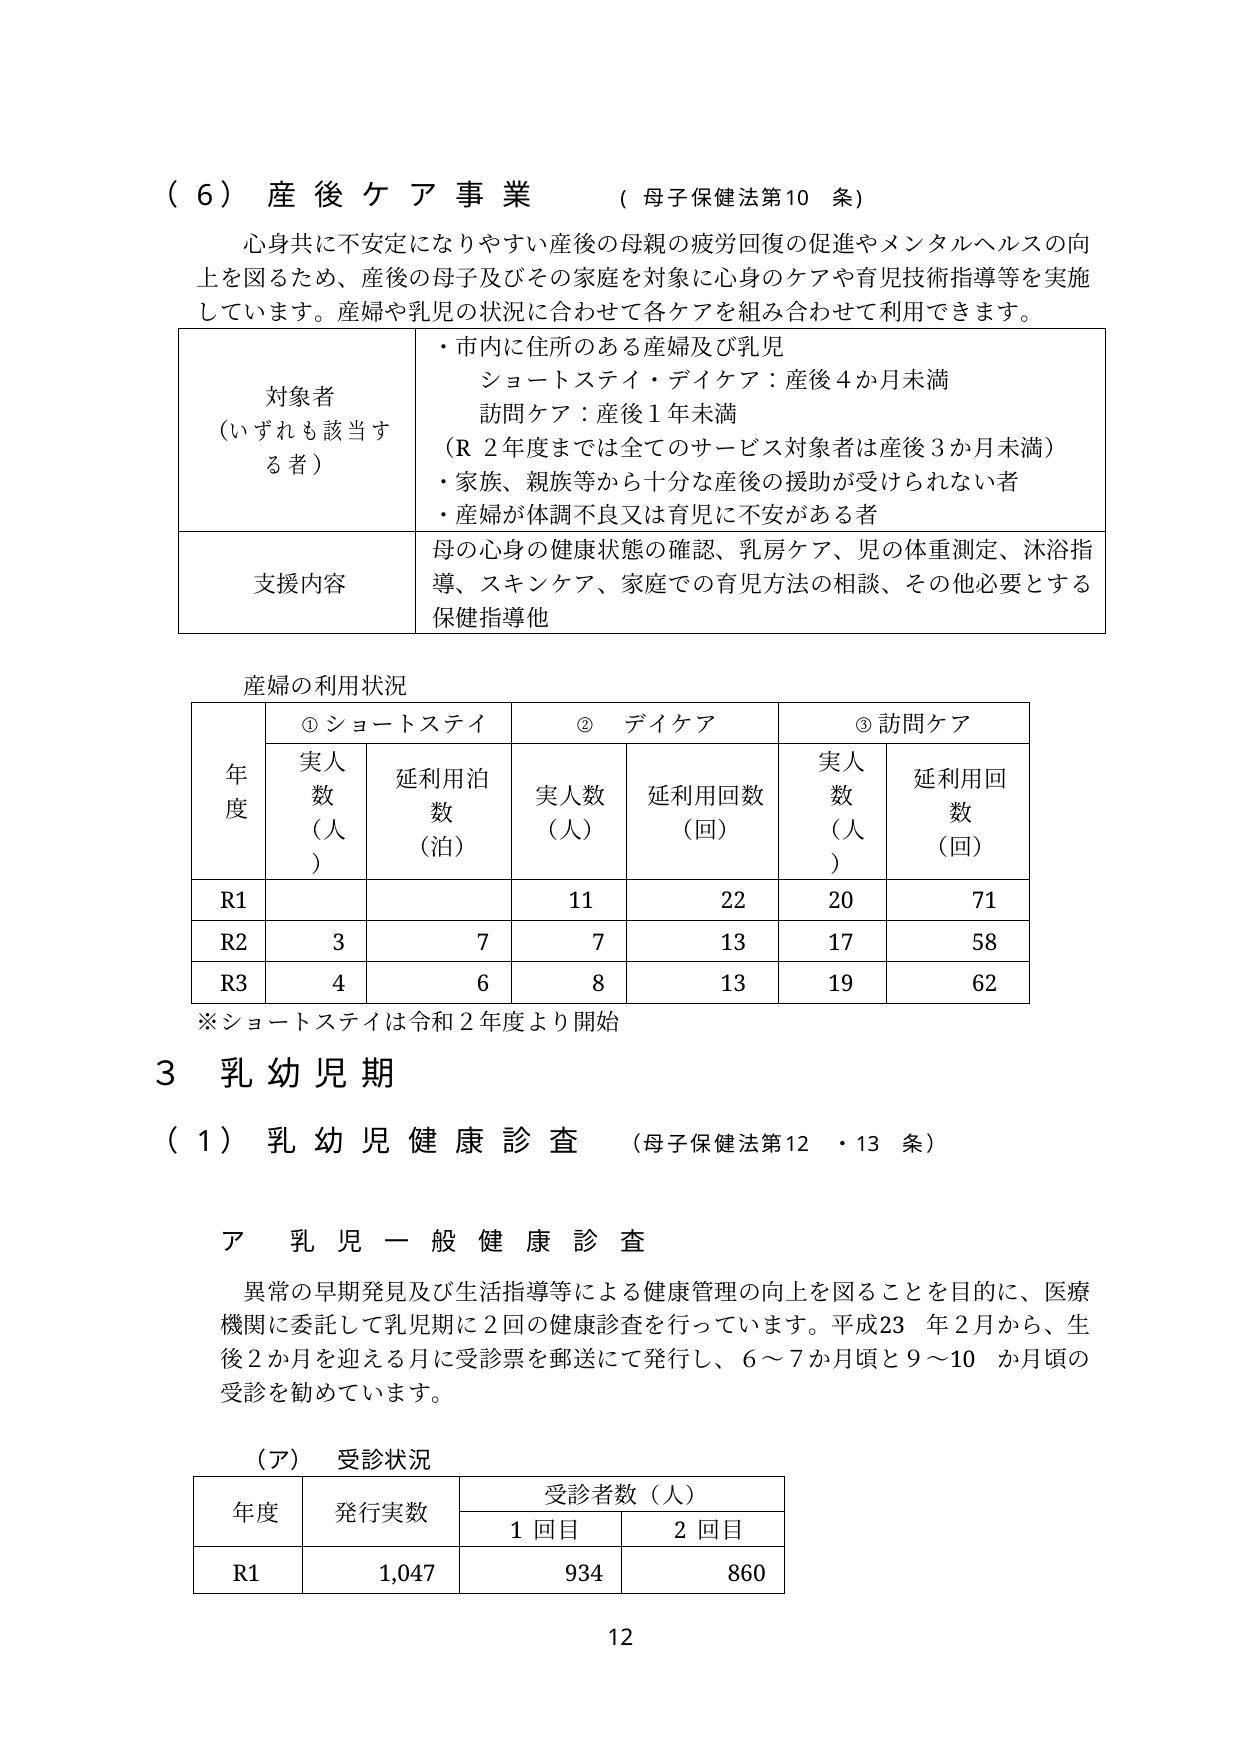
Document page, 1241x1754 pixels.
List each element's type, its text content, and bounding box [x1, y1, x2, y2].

table_header 年度 [192, 703, 265, 879]
table_cell 母の心身の健康状態の確認、乳房ケア、児の体重測定、沐浴指導、スキンケア、家庭での育児方法の相談、その他必要とする保健指導他 [416, 532, 1105, 633]
table_cell 延利用泊数 （泊） [367, 744, 511, 879]
text ３ 乳幼児期 [149, 1037, 1091, 1105]
text （ア） 受診状況 [149, 1442, 1091, 1476]
table_header 受診者数（人） [460, 1477, 784, 1511]
table_cell 934 [460, 1547, 621, 1593]
table_cell [367, 880, 511, 920]
table_cell 1回目 [460, 1512, 621, 1546]
table_header デイケア [512, 703, 778, 743]
text （1）乳幼児健康診査 （母子保健法第12・13条） [149, 1105, 1091, 1172]
table_cell 1,047 [303, 1547, 459, 1593]
table_cell [266, 880, 366, 920]
table_cell R2 [192, 921, 265, 961]
table_cell 17 [779, 921, 886, 961]
table_cell 62 [887, 962, 1029, 1002]
text 産婦の利用状況 [220, 668, 992, 702]
table_cell 22 [627, 880, 778, 920]
table_cell R1 [192, 880, 265, 920]
table_cell 6 [367, 962, 511, 1002]
table_cell 71 [887, 880, 1029, 920]
table_cell 19 [779, 962, 886, 1002]
table_cell 実人数 （人） [779, 744, 886, 879]
table_cell 7 [367, 921, 511, 961]
text ア 乳児一般健康診査 [149, 1206, 1091, 1273]
table_cell 860 [622, 1547, 784, 1593]
table_cell 11 [512, 880, 626, 920]
table_cell 13 [627, 921, 778, 961]
table_header ③訪問ケア [779, 703, 1029, 743]
table_cell 延利用回数 （回） [887, 744, 1029, 879]
table_cell 延利用回数 （回） [627, 744, 778, 879]
table_cell 支援内容 [179, 532, 415, 633]
table_cell 実人数 （人） [266, 744, 366, 879]
table_cell 8 [512, 962, 626, 1002]
text ※ショートステイは令和２年度より開始 [149, 1003, 992, 1037]
table_cell R1 [194, 1547, 302, 1593]
table_cell 58 [887, 921, 1029, 961]
table_cell 7 [512, 921, 626, 961]
table_cell 3 [266, 921, 366, 961]
table_header ・市内に住所のある産婦及び乳児 ショートステイ・デイケア：産後４か月未満 訪問ケア：産後１年未満 （R２年度までは全てのサービス対象者は産後３か月未満） ・家族、親族等から十分な産後の援助が受けられない者 ・産婦が体調不良又は育児に不安がある者 [416, 329, 1105, 531]
table_header ショートステイ [266, 703, 511, 743]
table_header 年度 [194, 1477, 302, 1546]
table_cell 2回目 [622, 1512, 784, 1546]
text 心身共に不安定になりやすい産後の母親の疲労回復の促進やメンタルヘルスの向上を図るため、産後の母子及びその家庭を対象に心身のケアや育児技術指導等を実施しています。産婦や乳児の状況に合わせて各ケアを組み合わせて利用できます。 [193, 226, 1091, 327]
table_cell 20 [779, 880, 886, 920]
table_cell 実人数 （人） [512, 744, 626, 879]
table_cell R3 [192, 962, 265, 1002]
table_header 発行実数 [303, 1477, 459, 1546]
table_cell 4 [266, 962, 366, 1002]
table_cell 13 [627, 962, 778, 1002]
table_header 対象者 （いずれも該当する者） [179, 329, 415, 531]
text （6）産後ケア事業 (母子保健法第10条) [149, 159, 1091, 226]
text 異常の早期発見及び生活指導等による健康管理の向上を図ることを目的に、医療機関に委託して乳児期に２回の健康診査を行っています。平成23年２月から、生後２か月を迎える月に受診票を郵送にて発行し、６～７か月頃と９～10か月頃の受診を勧めています。 [208, 1273, 1091, 1408]
